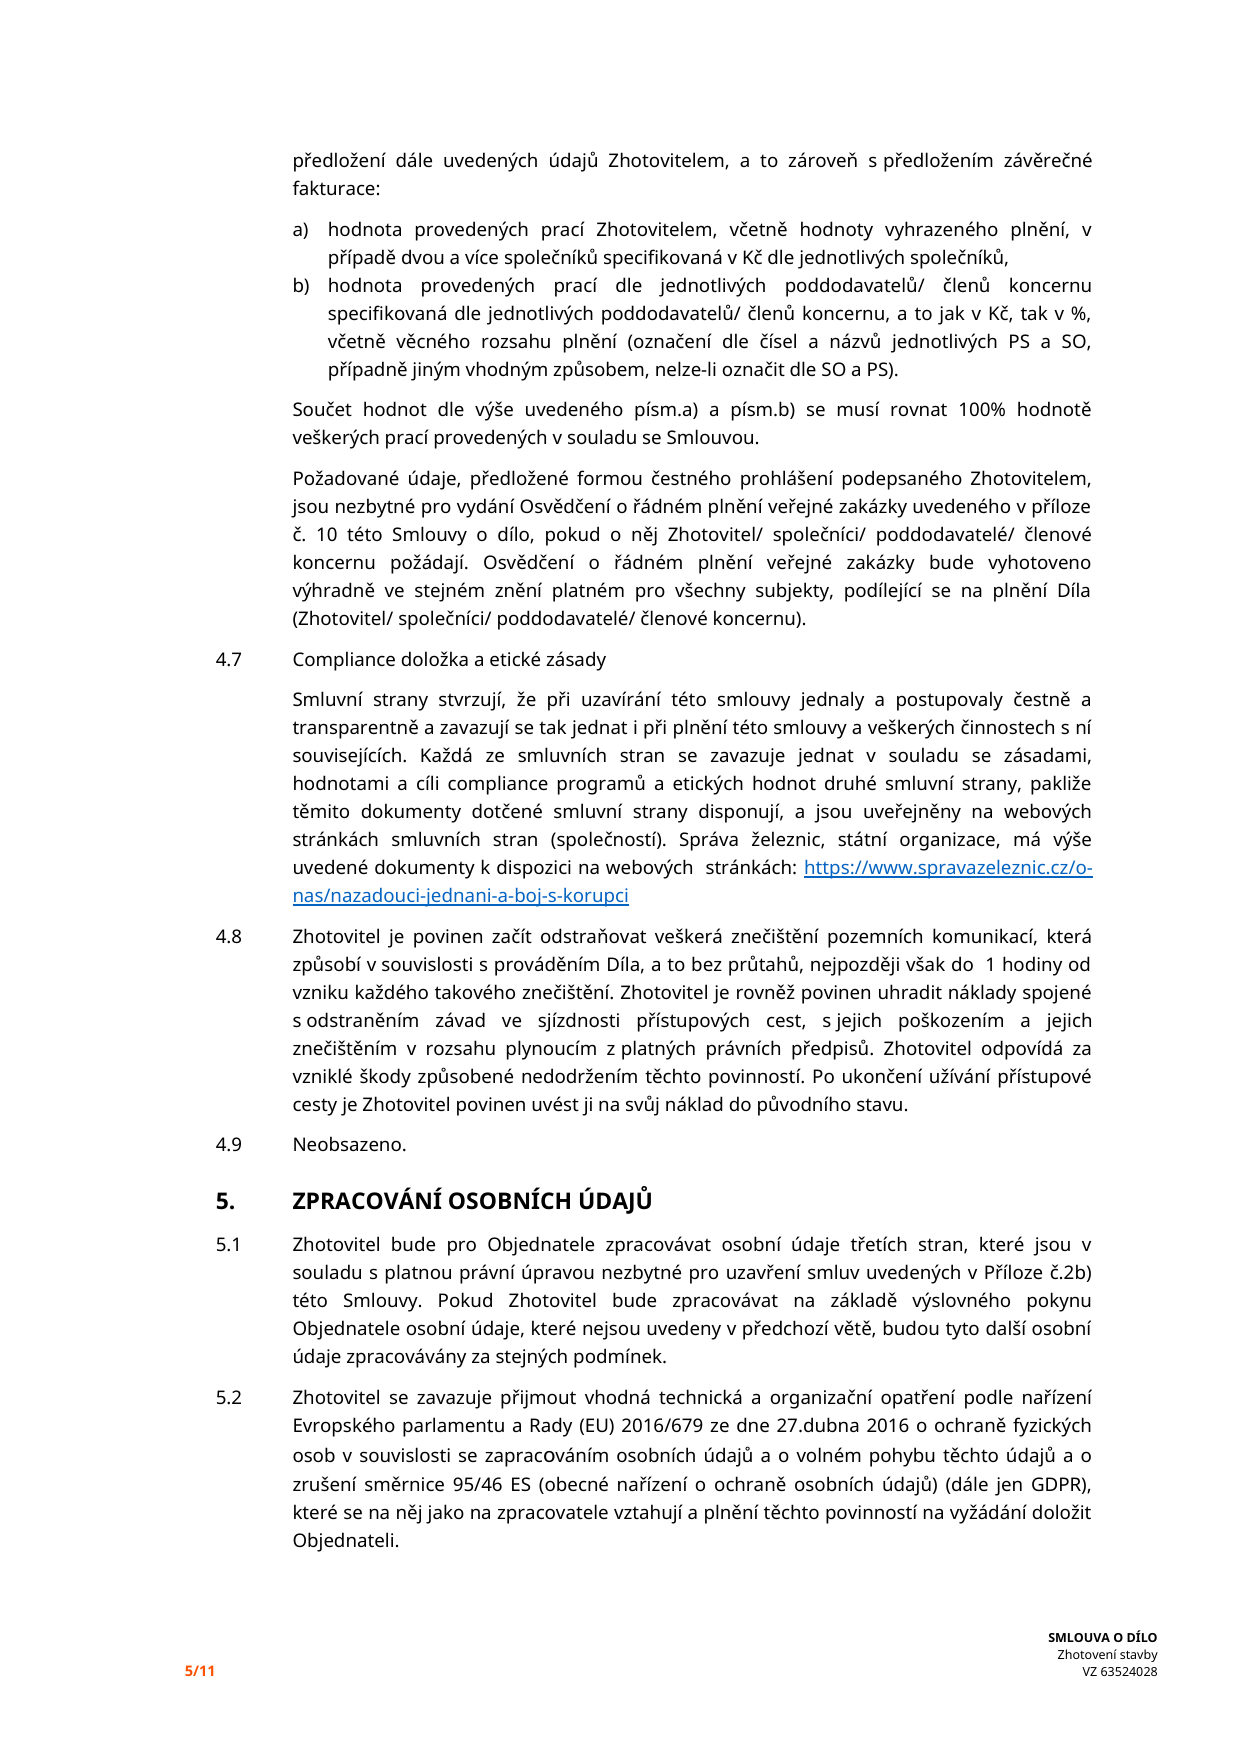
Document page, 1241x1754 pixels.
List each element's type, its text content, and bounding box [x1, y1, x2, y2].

list Smluvní strany stvrzují, že při uzavírání této smlouvy jednaly a postupovaly čestně a transparentně a zavazují se tak jednat i při plnění této smlouvy a veškerých činnostech s ní souvisejících. Každá ze smluvních stran se zavazuje jednat v souladu se zásadami, hodnotami a cíli compliance programů a etických hodnot druhé smluvní strany, pakliže těmito dokumenty dotčené smluvní strany disponují, a jsou uveřejněny na webových stránkách smluvních stran (společností). Správa železnic, státní organizace, má výše uvedené dokumenty k dispozici na webových stránkách: https://www.spravazeleznic.cz/o-nas/nazadouci-jednani-a-boj-s-korupci [292, 686, 1093, 908]
text Součet hodnot dle výše uvedeného písm.a) a písm.b) se musí rovnat 100% hodnotě veškerých prací provedených v souladu se Smlouvou. [292, 397, 1093, 450]
text Požadované údaje, předložené formou čestného prohlášení podepsaného Zhotovitelem, jsou nezbytné pro vydání Osvědčení o řádném plnění veřejné zakázky uvedeného v příloze č. 10 této Smlouvy o dílo, pokud o něj Zhotovitel/ společníci/ poddodavatelé/ členové koncernu požádají. Osvědčení o řádném plnění veřejné zakázky bude vyhotoveno výhradně ve stejném znění platném pro všechny subjekty, podílející se na plnění Díla (Zhotovitel/ společníci/ poddodavatelé/ členové koncernu). [292, 465, 1093, 631]
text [216, 147, 1093, 201]
text hodnota provedených prací dle jednotlivých poddodavatelů/ členů koncernu specifikovaná dle jednotlivých poddodavatelů/ členů koncernu, a to jak v Kč, tak v %, včetně věcného rozsahu plnění (označení dle čísel a názvů jednotlivých PS a SO, případně jiným vhodným způsobem, nelze-li označit dle SO a PS). [292, 272, 1093, 382]
text Zhotovitel je povinen začít odstraňovat veškerá znečištění pozemních komunikací, která způsobí v souvislosti s prováděním Díla, a to bez průtahů, nejpozději však do 1 hodiny od vzniku každého takového znečištění. Zhotovitel je rovněž povinen uhradit náklady spojené s odstraněním závad ve sjízdnosti přístupových cest, s jejich poškozením a jejich znečištěním v rozsahu plynoucím z platných právních předpisů. Zhotovitel odpovídá za vzniklé škody způsobené nedodržením těchto povinností. Po ukončení užívání přístupové cesty je Zhotovitel povinen uvést ji na svůj náklad do původního stavu. [216, 923, 1093, 1117]
text Neobsazeno. [216, 1132, 1093, 1157]
list hodnota provedených prací Zhotovitelem, včetně hodnoty vyhrazeného plnění, v případě dvou a více společníků specifikovaná v Kč dle jednotlivých společníků, [292, 216, 1093, 269]
text Compliance doložka a etické zásady [216, 646, 1093, 671]
text ZPRACOVÁNÍ OSOBNÍCH ÚDAJŮ [216, 1185, 1093, 1216]
text Zhotovitel se zavazuje přijmout vhodná technická a organizační opatření podle nařízení Evropského parlamentu a Rady (EU) 2016/679 ze dne 27.dubna 2016 o ochraně fyzických osob v souvislosti se zapracováním osobních údajů a o volném pohybu těchto údajů a o zrušení směrnice 95/46 ES (obecné nařízení o ochraně osobních údajů) (dále jen GDPR), které se na něj jako na zpracovatele vztahují a plnění těchto povinností na vyžádání doložit Objednateli. [216, 1384, 1093, 1552]
text Zhotovitel bude pro Objednatele zpracovávat osobní údaje třetích stran, které jsou v souladu s platnou právní úpravou nezbytné pro uzavření smluv uvedených v Příloze č.2b) této Smlouvy. Pokud Zhotovitel bude zpracovávat na základě výslovného pokynu Objednatele osobní údaje, které nejsou uvedeny v předchozí větě, budou tyto další osobní údaje zpracovávány za stejných podmínek. [216, 1232, 1093, 1369]
